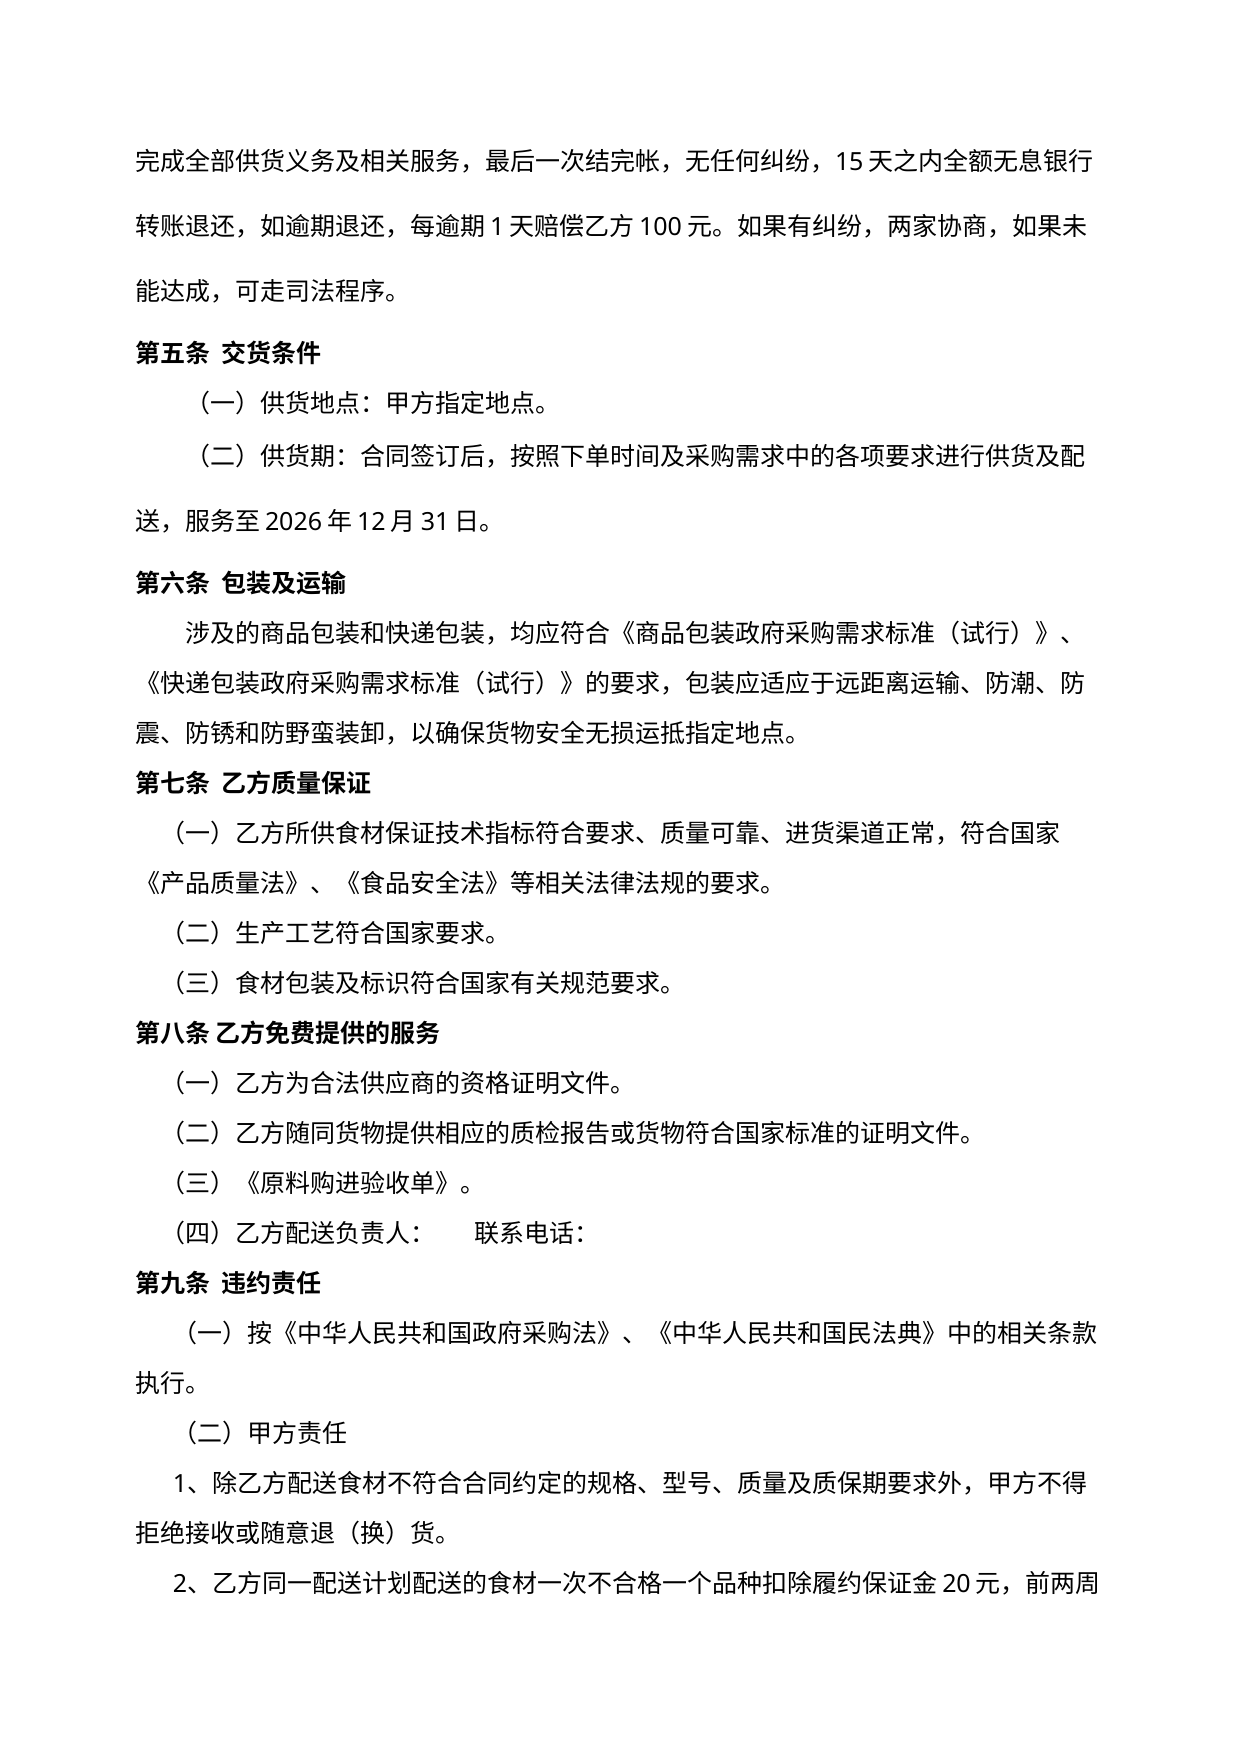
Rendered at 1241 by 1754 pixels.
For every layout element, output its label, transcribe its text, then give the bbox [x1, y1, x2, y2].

text （二）甲方责任 [135, 1402, 1106, 1452]
text （二）生产工艺符合国家要求。 [135, 902, 1106, 952]
text （三）食材包装及标识符合国家有关规范要求。 [135, 952, 1106, 1002]
list 第九条 违约责任 [135, 1252, 1106, 1302]
text （四）乙方配送负责人： 联系电话： [135, 1202, 1106, 1252]
text （二）供货期：合同签订后，按照下单时间及采购需求中的各项要求进行供货及配送，服务至2026年12月31日。 [135, 422, 1106, 552]
text （一）按《中华人民共和国政府采购法》、《中华人民共和国民法典》中的相关条款执行。 [135, 1302, 1106, 1402]
list 第五条 交货条件 [135, 322, 1106, 372]
list 第八条 乙方免费提供的服务 [135, 1002, 1106, 1052]
text （二）乙方随同货物提供相应的质检报告或货物符合国家标准的证明文件。 [135, 1102, 1106, 1152]
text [135, 1552, 1106, 1602]
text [135, 127, 1106, 322]
list 涉及的商品包装和快递包装，均应符合《商品包装政府采购需求标准（试行）》、《快递包装政府采购需求标准（试行）》的要求，包装应适应于远距离运输、防潮、防震、防锈和防野蛮装卸，以确保货物安全无损运抵指定地点。 [135, 602, 1106, 752]
text （一）乙方所供食材保证技术指标符合要求、质量可靠、进货渠道正常，符合国家《产品质量法》、《食品安全法》等相关法律法规的要求。 [135, 802, 1106, 902]
list 第六条 包装及运输 [135, 552, 1106, 602]
list （一）供货地点：甲方指定地点。 [135, 372, 1106, 422]
text （三）《原料购进验收单》。 [135, 1152, 1106, 1202]
text 1、除乙方配送食材不符合合同约定的规格、型号、质量及质保期要求外，甲方不得拒绝接收或随意退（换）货。 [135, 1452, 1106, 1552]
list 第七条 乙方质量保证 [135, 752, 1106, 802]
text （一）乙方为合法供应商的资格证明文件。 [135, 1052, 1106, 1102]
